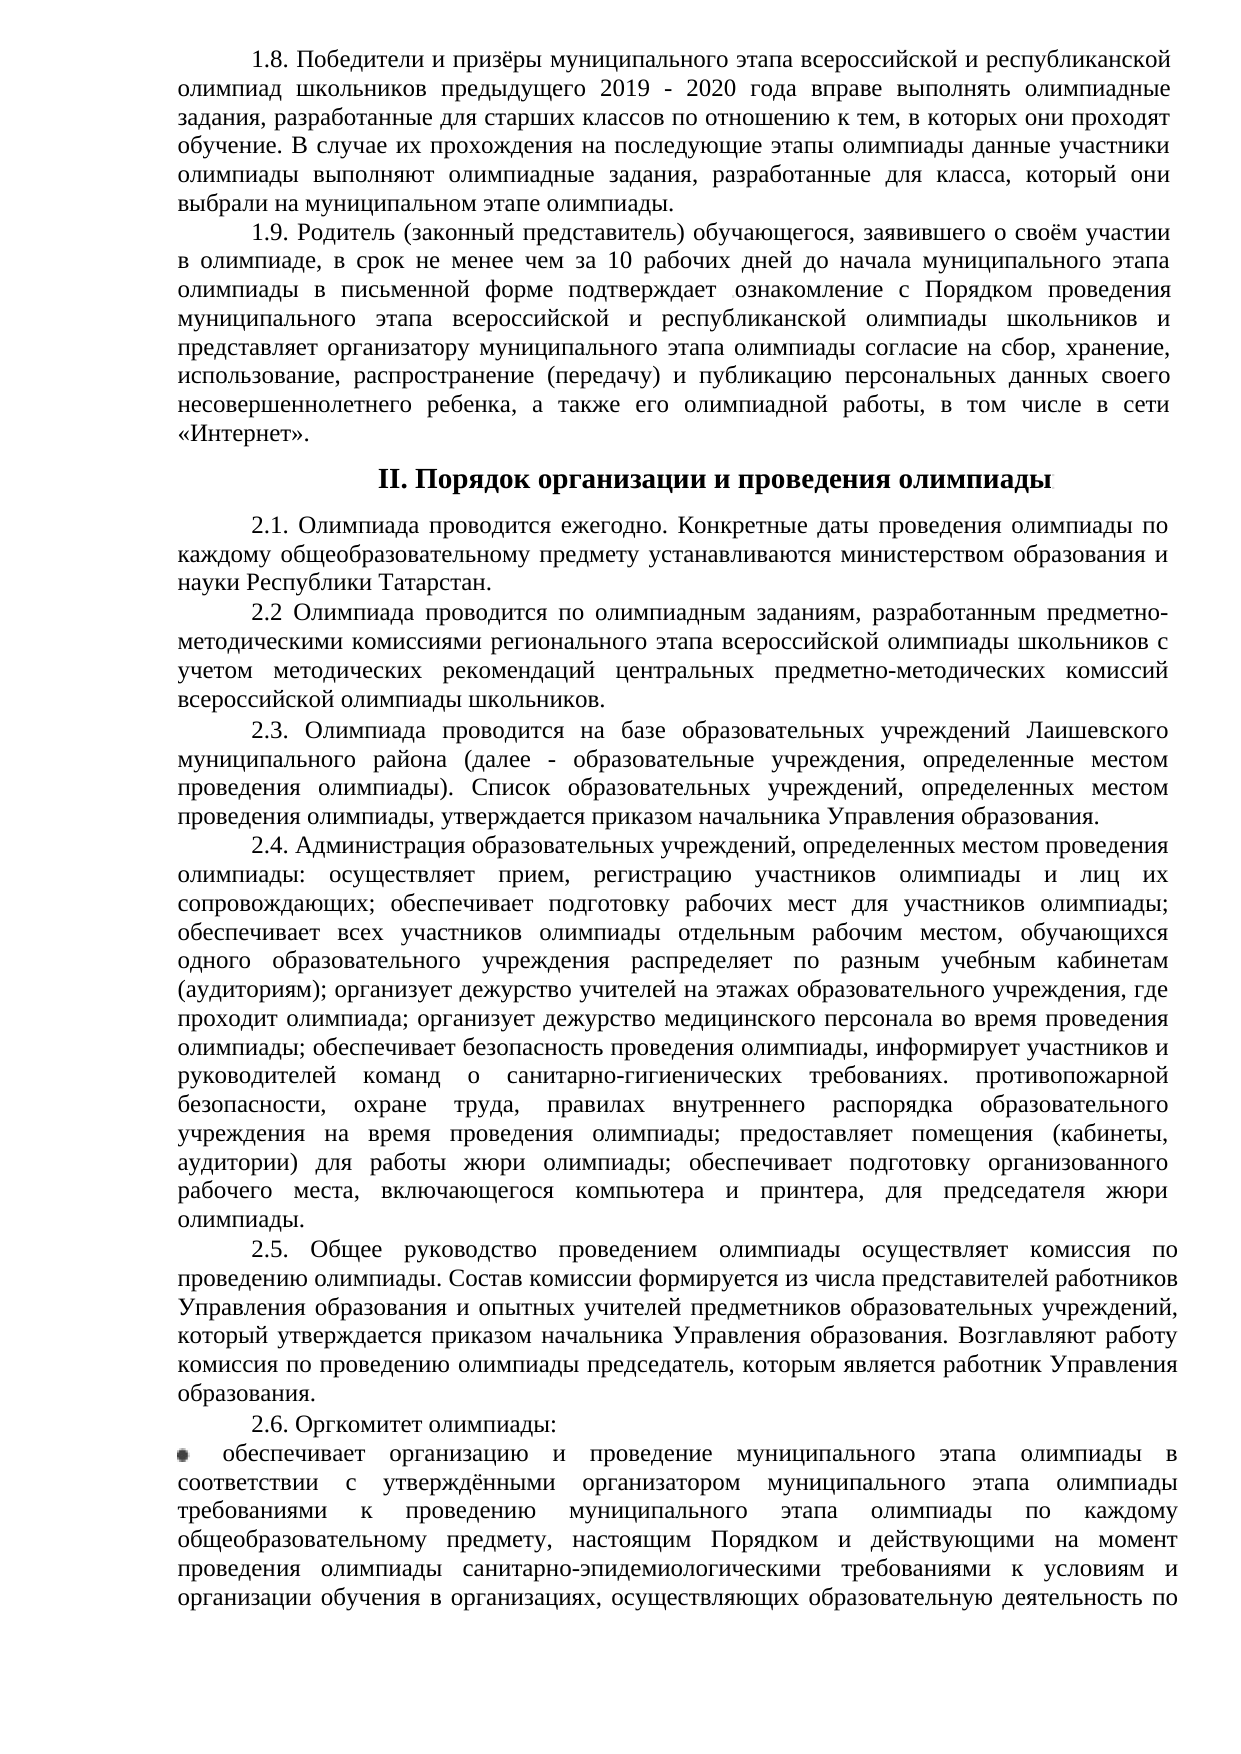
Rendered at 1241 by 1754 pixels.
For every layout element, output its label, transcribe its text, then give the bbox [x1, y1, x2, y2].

text 2.4. Администрация образовательных учреждений, определенных местом проведения олимпиады: осуществляет прием, регистрацию участников олимпиады и лиц их сопровождающих; обеспечивает подготовку рабочих мест для участников олимпиады; обеспечивает всех участников олимпиады отдельным рабочим местом, обучающихся одного образовательного учреждения распределяет по разным учебным кабинетам (аудиториям); организует дежурство учителей на этажах образовательного учреждения, где проходит олимпиада; организует дежурство медицинского персонала во время проведения олимпиады; обеспечивает безопасность проведения олимпиады, информирует участников и руководителей команд о санитарно-гигиенических требованиях. противопожарной безопасности, охране труда, правилах внутреннего распорядка образовательного учреждения на время проведения олимпиады; предоставляет помещения (кабинеты, аудитории) для работы жюри олимпиады; обеспечивает подготовку организованного рабочего места, включающегося компьютера и принтера, для председателя жюри олимпиады. [177, 831, 1169, 1233]
picture [177, 1448, 190, 1462]
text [177, 1438, 1179, 1611]
text 2.1. Олимпиада проводится ежегодно. Конкретные даты проведения олимпиады по каждому общеобразовательному предмету устанавливаются министерством образования и науки Республики Татарстан. [177, 510, 1169, 596]
text 2.6. Оргкомитет олимпиады: [177, 1409, 1179, 1438]
text 2.5. Общее руководство проведением олимпиады осуществляет комиссия по проведению олимпиады. Состав комиссии формируется из числа представителей работников Управления образования и опытных учителей предметников образовательных учреждений, который утверждается приказом начальника Управления образования. Возглавляют работу комиссия по проведению олимпиады председатель, которым является работник Управления образования. [177, 1234, 1179, 1407]
text II. Порядок организации и проведения олимпиады [177, 461, 1181, 495]
text 1.8. Победители и призёры муниципального этапа всероссийской и республиканской олимпиад школьников предыдущего 2019 - 2020 года вправе выполнять олимпиадные задания, разработанные для старших классов по отношению к тем, в которых они проходят обучение. В случае их прохождения на последующие этапы олимпиады данные участники олимпиады выполняют олимпиадные задания, разработанные для класса, который они выбрали на муниципальном этапе олимпиады. [177, 44, 1171, 217]
text 2.3. Олимпиада проводится на базе образовательных учреждений Лаишевского муниципального района (далее - образовательные учреждения, определенные местом проведения олимпиады). Список образовательных учреждений, определенных местом проведения олимпиады, утверждается приказом начальника Управления образования. [177, 715, 1169, 830]
text 2.2 Олимпиада проводится по олимпиадным заданиям, разработанным предметно-методическими комиссиями регионального этапа всероссийской олимпиады школьников с учетом методических рекомендаций центральных предметно-методических комиссий всероссийской олимпиады школьников. [177, 597, 1169, 712]
text 1.9. Родитель (законный представитель) обучающегося, заявившего о своём участии в олимпиаде, в срок не менее чем за 10 рабочих дней до начала муниципального этапа олимпиады в письменной форме подтверждает ознакомление с Порядком проведения муниципального этапа всероссийской и республиканской олимпиады школьников и представляет организатору муниципального этапа олимпиады согласие на сбор, хранение, использование, распространение (передачу) и публикацию персональных данных своего несовершеннолетнего ребенка, а также его олимпиадной работы, в том числе в сети «Интернет». [177, 217, 1171, 447]
